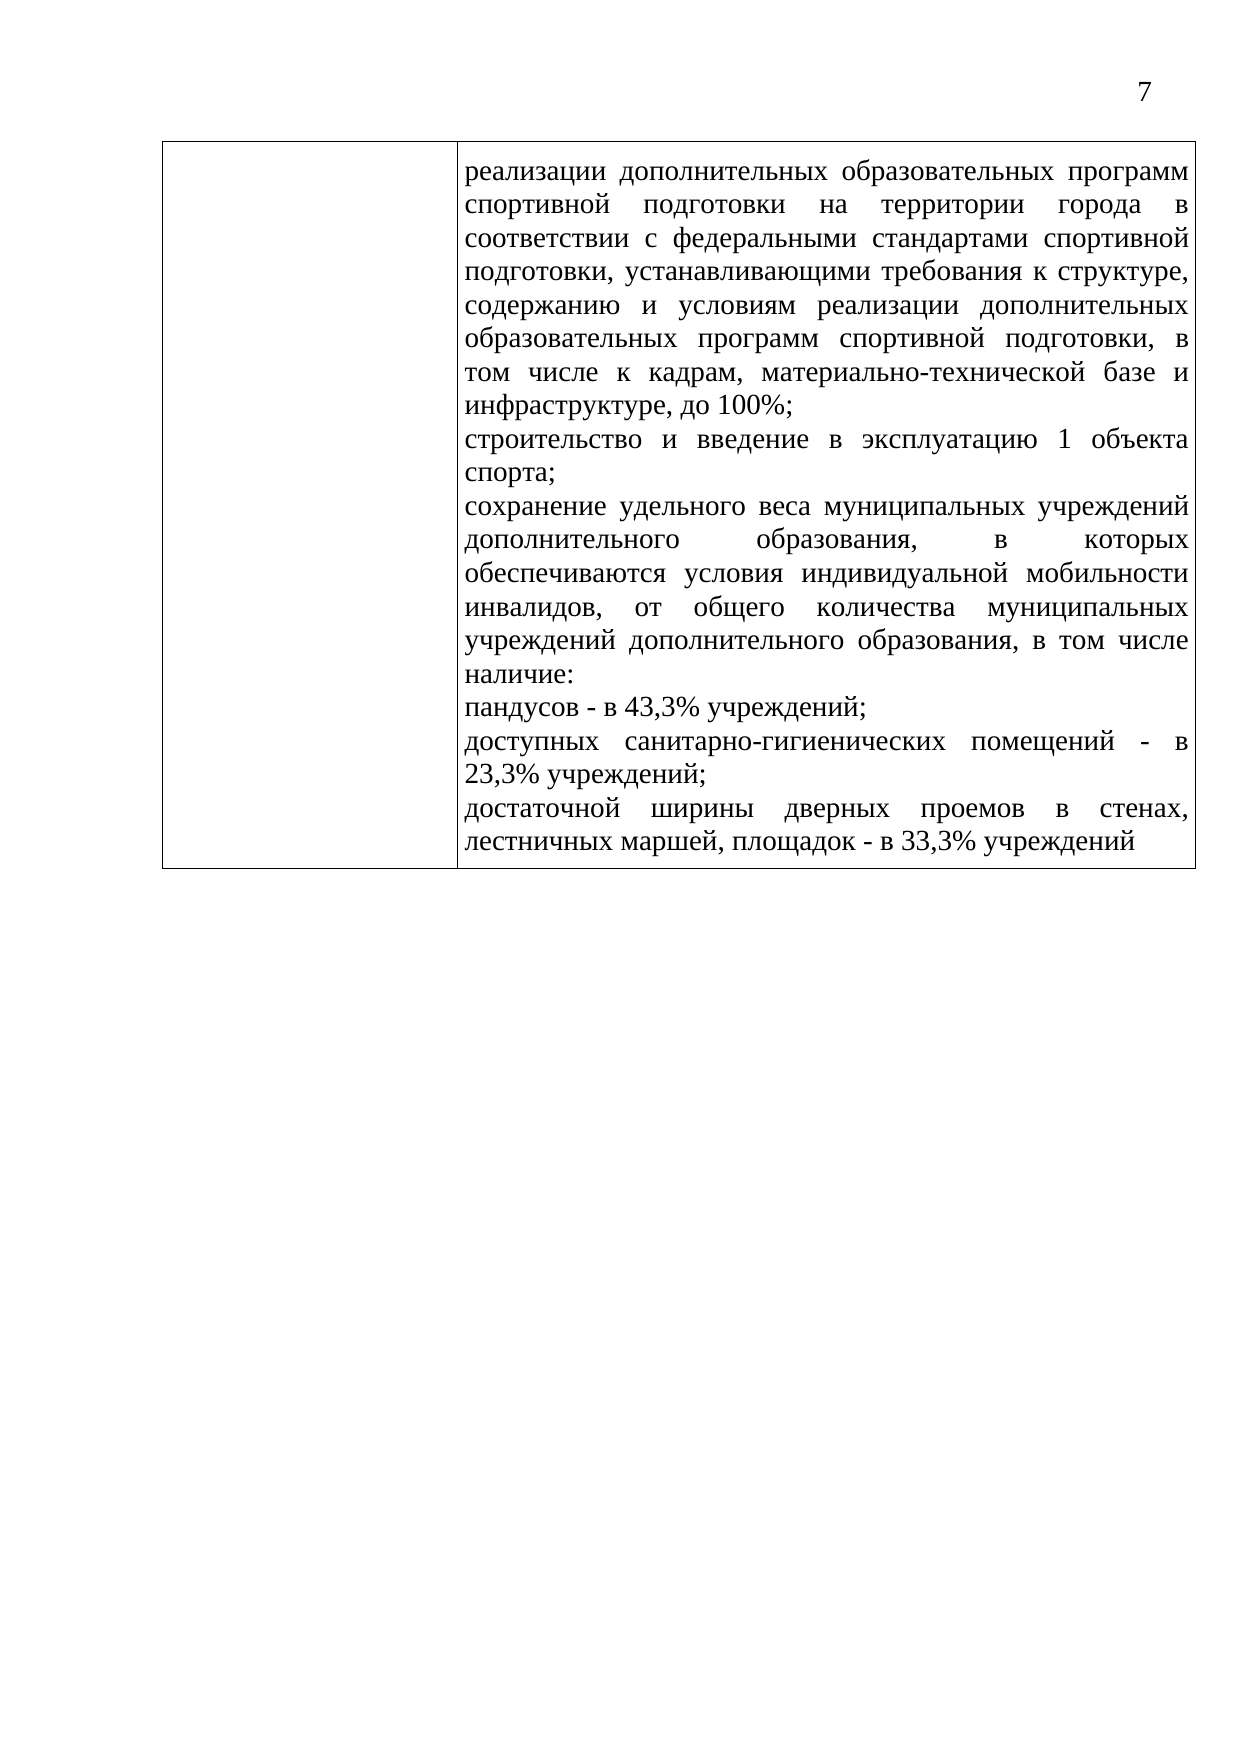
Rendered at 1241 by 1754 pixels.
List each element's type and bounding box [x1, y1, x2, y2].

table_cell [163, 142, 457, 868]
table_cell [458, 142, 1195, 868]
